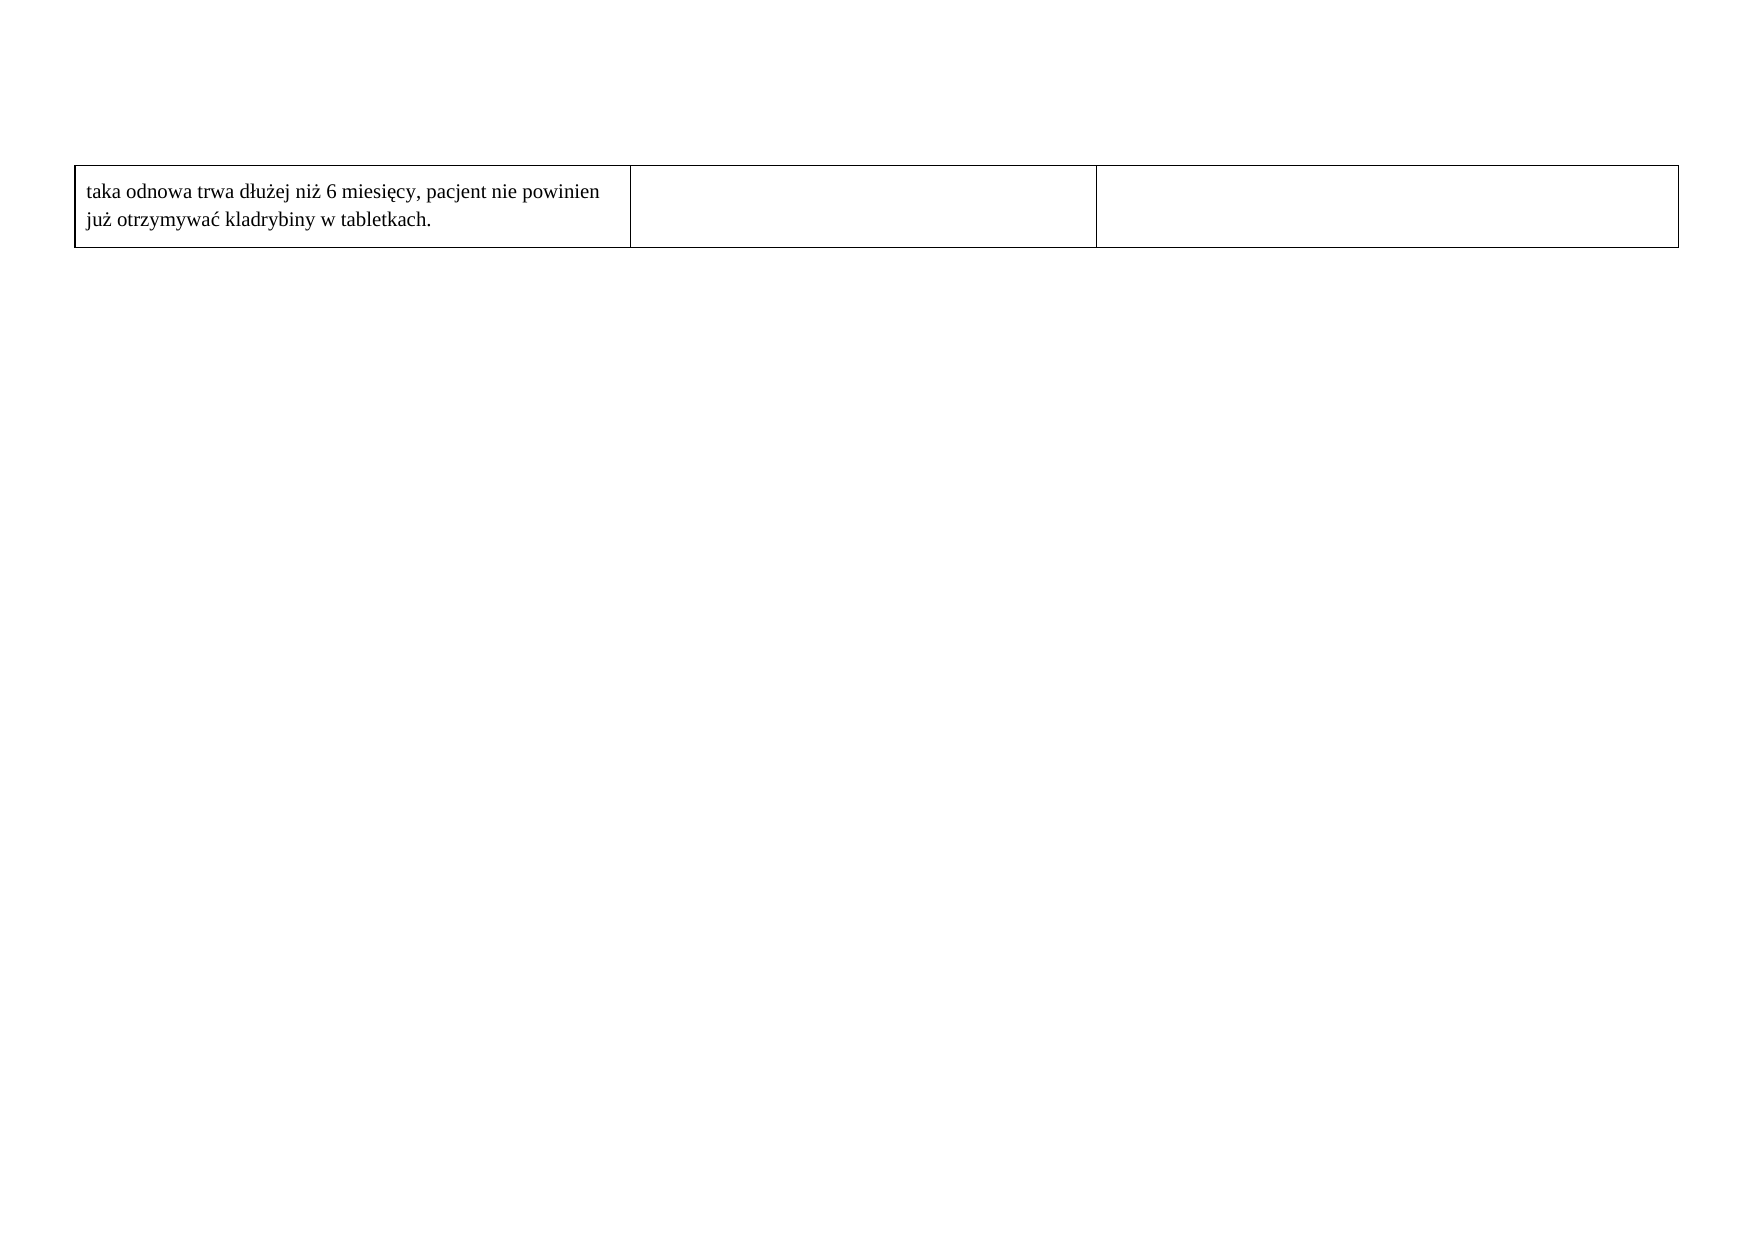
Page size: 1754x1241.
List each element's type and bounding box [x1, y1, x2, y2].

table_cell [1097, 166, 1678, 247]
table_cell [631, 166, 1096, 247]
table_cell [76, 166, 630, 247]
